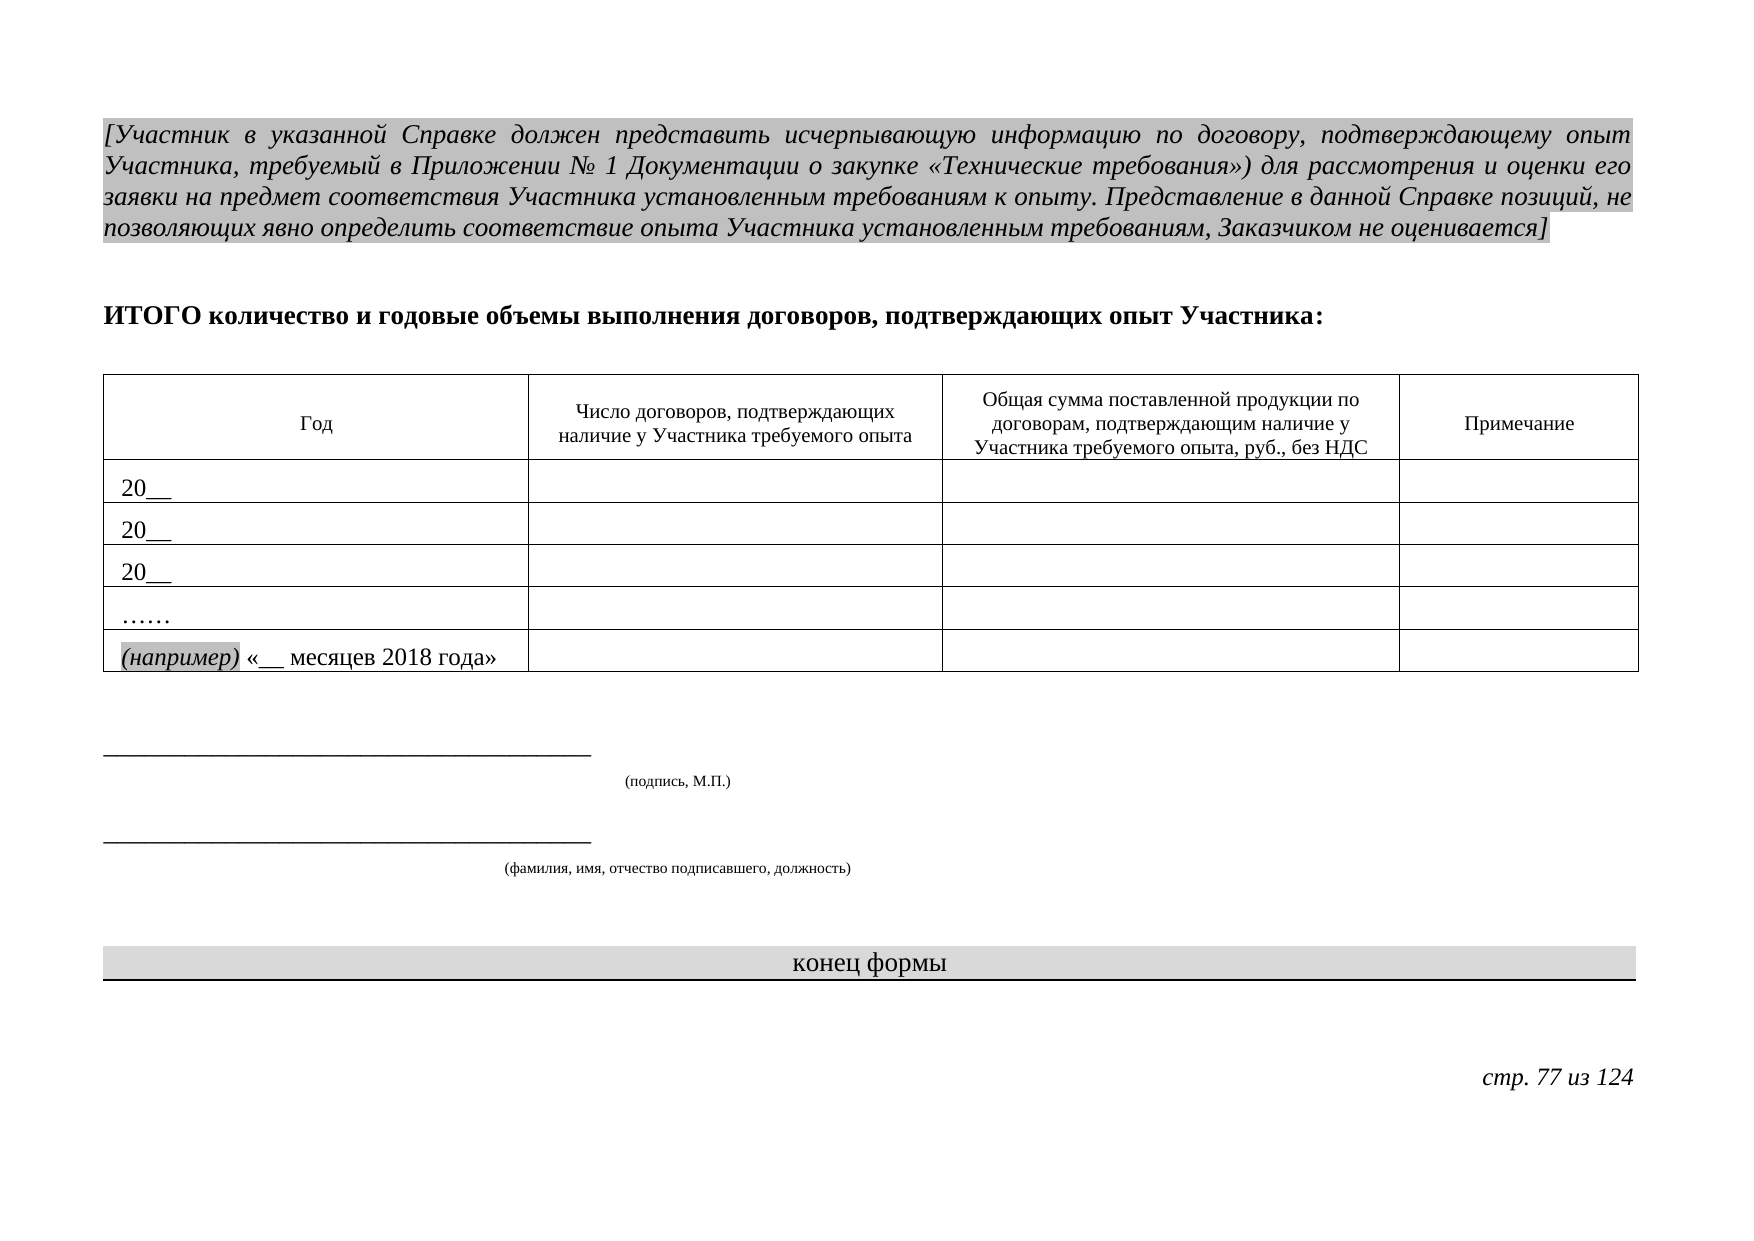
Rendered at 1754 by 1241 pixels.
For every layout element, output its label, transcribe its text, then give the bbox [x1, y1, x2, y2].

table_cell 20__ [104, 503, 528, 544]
table_cell (например) «__ месяцев 2018 года» [104, 630, 528, 671]
text ____________________________________ [103, 728, 1636, 759]
table_cell [529, 545, 942, 586]
table_cell [943, 587, 1399, 628]
table_cell [1400, 503, 1638, 544]
table_cell [943, 545, 1399, 586]
table_header Число договоров, подтверждающих наличие у Участника требуемого опыта [529, 375, 942, 459]
table_cell [1400, 630, 1638, 671]
table_cell …… [104, 587, 528, 628]
table_cell [529, 630, 942, 671]
table_header Общая сумма поставленной продукции по договорам, подтверждающим наличие у Участника требуемого опыта, руб., без НДС [943, 375, 1399, 459]
table_cell [529, 587, 942, 628]
table_cell [1400, 460, 1638, 502]
table_cell [1400, 545, 1638, 586]
table_cell 20__ [104, 545, 528, 586]
text (подпись, М.П.) [103, 772, 1252, 803]
table_cell 20__ [104, 460, 528, 502]
text конец формы [103, 946, 1636, 979]
table_cell [529, 503, 942, 544]
text ____________________________________ [103, 815, 1636, 846]
text ИТОГО количество и годовые объемы выполнения договоров, подтверждающих опыт Участника: [103, 299, 1636, 330]
text (фамилия, имя, отчество подписавшего, должность) [103, 859, 1252, 890]
table_header Примечание [1400, 375, 1638, 459]
table_cell [1400, 587, 1638, 628]
table_cell [529, 460, 942, 502]
table_cell [943, 460, 1399, 502]
table_cell [943, 630, 1399, 671]
table_cell [943, 503, 1399, 544]
table_header Год [104, 375, 528, 459]
